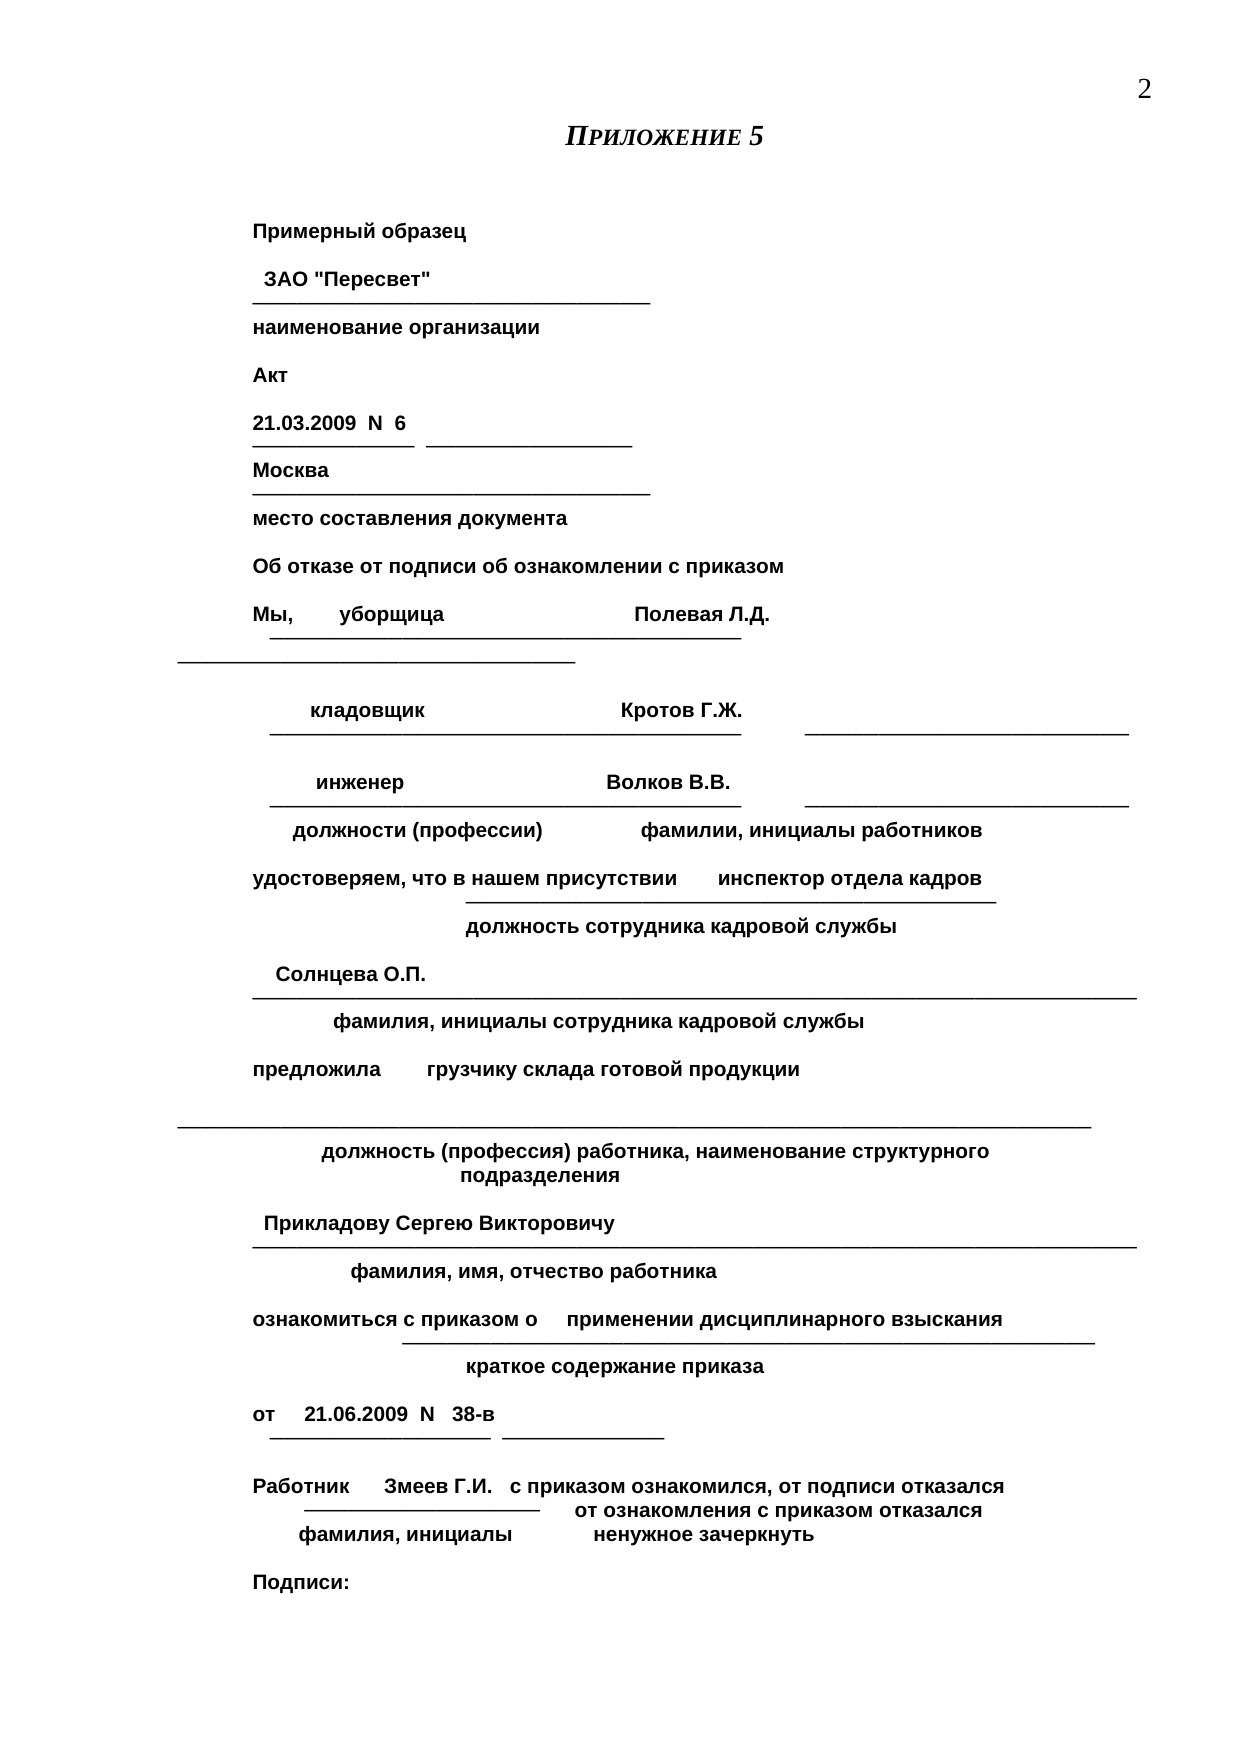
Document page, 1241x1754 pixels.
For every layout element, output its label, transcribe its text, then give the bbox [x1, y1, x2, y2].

text краткое содержание приказа [177, 1354, 1152, 1378]
text должность (профессия) работника, наименование структурного [177, 1139, 1152, 1163]
text инженер Волков В.В. [177, 770, 1152, 794]
text ──────────────────────────────── ────────────────────── [177, 722, 1152, 746]
text ─────────────────────────── [177, 482, 1152, 506]
text ──────────────────────────────────── [177, 889, 1152, 913]
text Об отказе от подписи об ознакомлении с приказом [177, 554, 1152, 578]
text Акт [177, 362, 1152, 386]
text место составления документа [177, 506, 1152, 530]
text от 21.06.2009 N 38-в [177, 1402, 1152, 1426]
text ──────────────────────────────────────────────────────────── [177, 1234, 1152, 1258]
text ──────────────── от ознакомления с приказом отказался [177, 1498, 1152, 1522]
text ─────────────────────────── [177, 291, 1152, 314]
text Подписи: [177, 1570, 1152, 1594]
text кладовщик Кротов Г.Ж. [177, 698, 1152, 722]
text ─────────────── ─────────── [177, 1426, 1152, 1450]
text ──────────────────────────────── ────────────────────── [177, 794, 1152, 818]
text должность сотрудника кадровой службы [177, 913, 1152, 937]
text ─────────────────────────────────────────────── [177, 1330, 1152, 1354]
text предложила грузчику склада готовой продукции [177, 1057, 1152, 1081]
text фамилия, инициалы ненужное зачеркнуть [177, 1522, 1152, 1546]
text наименование организации [177, 314, 1152, 338]
text Москва [177, 458, 1152, 482]
text ознакомиться с приказом о применении дисциплинарного взыскания [177, 1306, 1152, 1330]
text Прикладову Сергею Викторовичу [177, 1211, 1152, 1234]
text удостоверяем, что в нашем присутствии инспектор отдела кадров [177, 866, 1152, 889]
text ЗАО "Пересвет" [177, 267, 1152, 291]
text Работник Змеев Г.И. с приказом ознакомился, от подписи отказался [177, 1474, 1152, 1498]
text фамилия, инициалы сотрудника кадровой службы [177, 1009, 1152, 1033]
text ─────────── ────────────── [177, 434, 1152, 458]
text Примерный образец [177, 219, 1152, 243]
text фамилия, имя, отчество работника [177, 1258, 1152, 1282]
text ──────────────────────────────── ─────────────────────────── [177, 626, 1152, 674]
subtitle Приложение 5 [177, 118, 1152, 152]
text подразделения [177, 1163, 1152, 1187]
text Солнцева О.П. [177, 961, 1152, 985]
text Мы, уборщица Полевая Л.Д. [177, 602, 1152, 626]
text ──────────────────────────────────────────────────────────── [177, 985, 1152, 1009]
text должности (профессии) фамилии, инициалы работников [177, 818, 1152, 842]
text 21.03.2009 N 6 [177, 410, 1152, 434]
text ────────────────────────────────────────────────────────────── [177, 1081, 1152, 1139]
